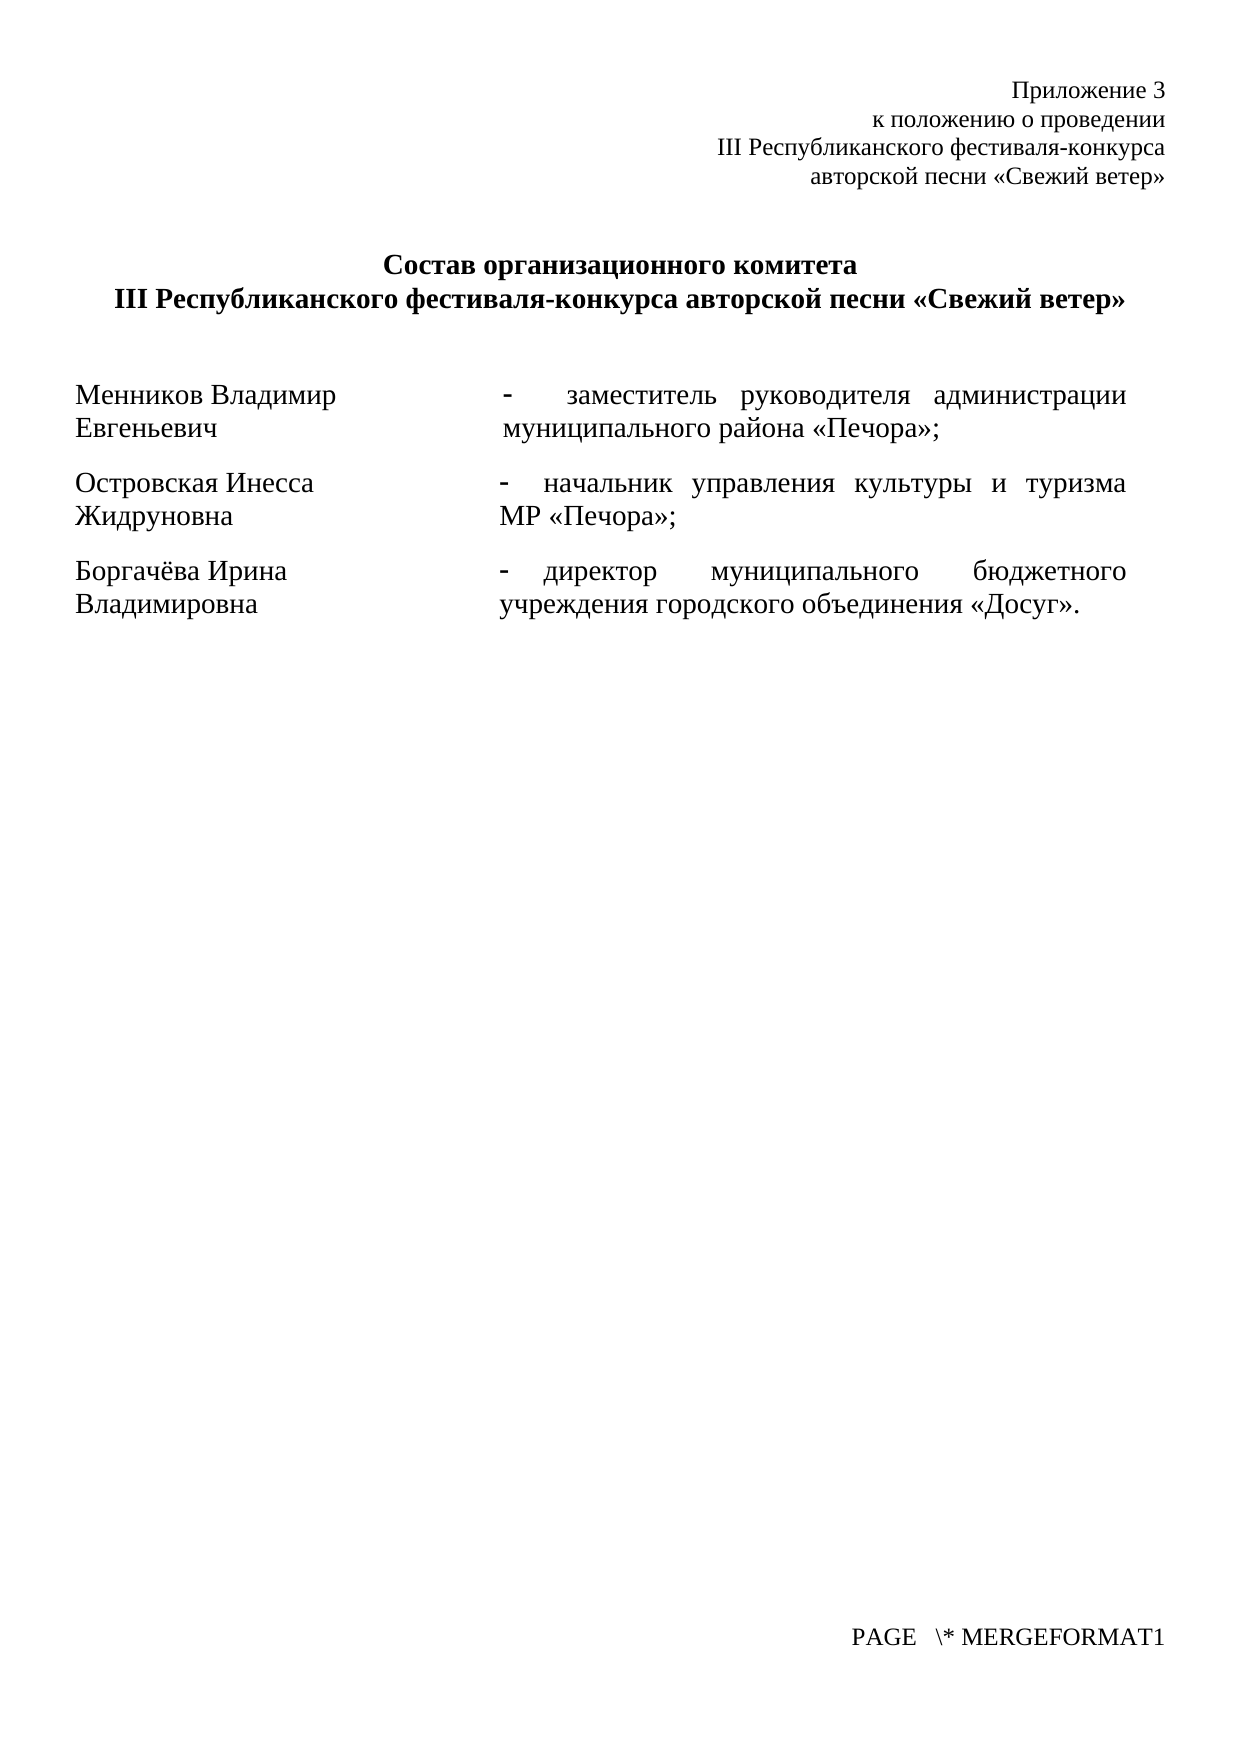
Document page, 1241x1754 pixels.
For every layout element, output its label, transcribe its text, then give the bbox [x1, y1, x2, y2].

text авторской песни «Свежий ветер» [75, 161, 1165, 190]
table_header заместитель руководителя администрации муниципального района «Печора»; [489, 377, 1138, 465]
text Приложение 3 [75, 75, 1165, 104]
table_cell Островская Инесса Жидруновна [64, 465, 488, 553]
table_cell начальник управления культуры и туризма МР «Печора»; [489, 465, 1138, 553]
text Состав организационного комитета [75, 247, 1165, 281]
table_cell директор муниципального бюджетного учреждения городского объединения «Досуг». [489, 553, 1138, 641]
table_header Менников Владимир Евгеньевич [64, 377, 488, 465]
text к положению о проведении [75, 104, 1165, 132]
table_cell Боргачёва Ирина Владимировна [64, 553, 488, 641]
text III Республиканского фестиваля-конкурса авторской песни «Свежий ветер» [75, 281, 1165, 314]
text III Республиканского фестиваля-конкурса [75, 132, 1165, 161]
